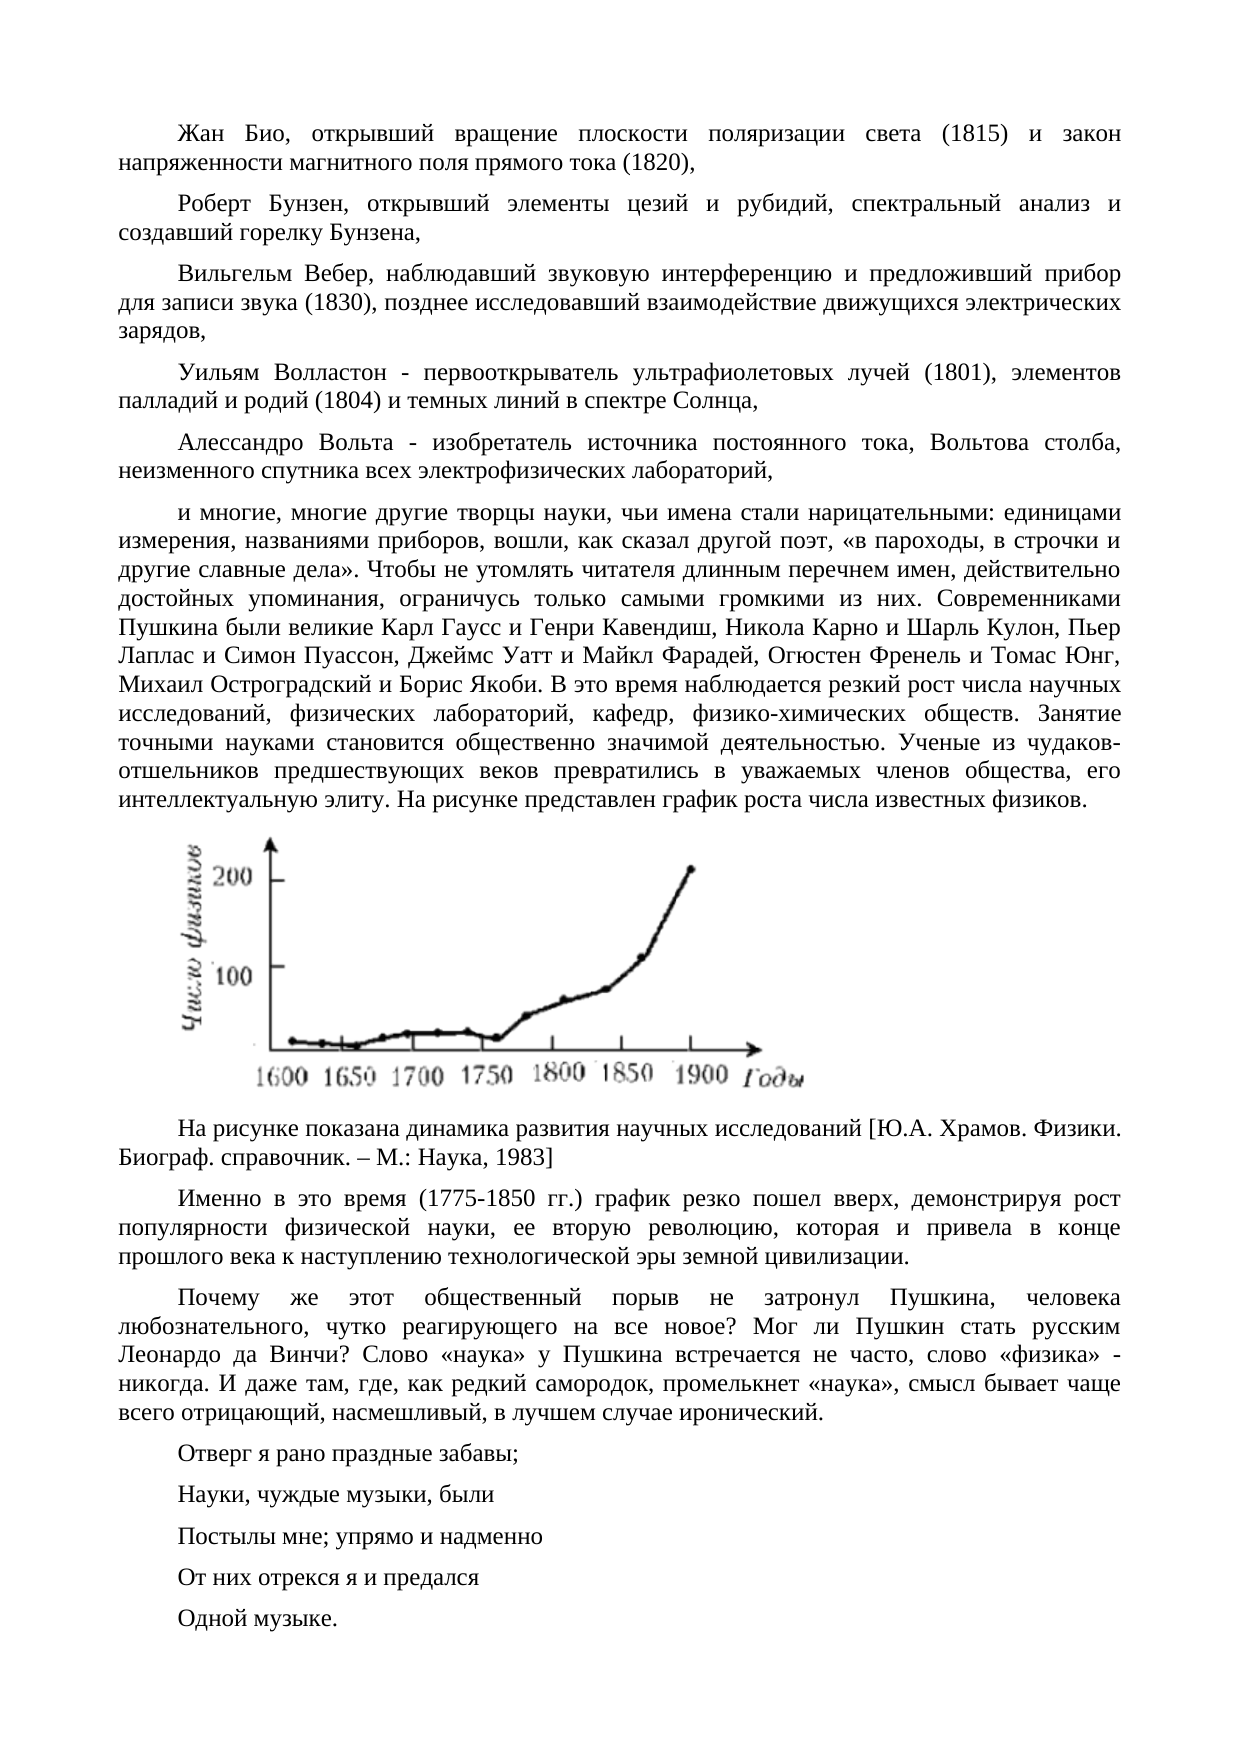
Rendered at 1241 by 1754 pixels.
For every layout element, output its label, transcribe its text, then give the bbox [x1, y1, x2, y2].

text Постылы мне; упрямо и надменно [118, 1521, 1122, 1549]
text Почему же этот общественный порыв не затронул Пушкина, человека любознательного, чутко реагирующего на все новое? Мог ли Пушкин стать русским Леонардо да Винчи? Слово «наука» у Пушкина встречается не часто, слово «физика» - никогда. И даже там, где, как редкий самородок, промелькнет «наука», смысл бывает чаще всего отрицающий, насмешливый, в лучшем случае иронический. [118, 1282, 1122, 1426]
text Вильгельм Вебер, наблюдавший звуковую интерференцию и предложивший прибор для записи звука (1830), позднее исследовавший взаимодействие движущихся электрических зарядов, [118, 258, 1122, 344]
text Роберт Бунзен, открывший элементы цезий и рубидий, спектральный анализ и создавший горелку Бунзена, [118, 188, 1122, 246]
picture [177, 825, 812, 1101]
text Уильям Волластон - первооткрыватель ультрафиолетовых лучей (1801), элементов палладий и родий (1804) и темных линий в спектре Солнца, [118, 357, 1122, 414]
text На рисунке показана динамика развития научных исследований [Ю.А. Храмов. Физики. Биограф. справочник. – М.: Наука, 1983] [118, 1113, 1122, 1171]
text и многие, многие другие творцы науки, чьи имена стали нарицательными: единицами измерения, названиями приборов, вошли, как сказал другой поэт, «в пароходы, в строчки и другие славные дела». Чтобы не утомлять читателя длинным перечнем имен, действительно достойных упоминания, ограничусь только самыми громкими из них. Современниками Пушкина были великие Карл Гаусс и Генри Кавендиш, Никола Карно и Шарль Кулон, Пьер Лаплас и Симон Пуассон, Джеймс Уатт и Майкл Фарадей, Огюстен Френель и Томас Юнг, Михаил Остроградский и Борис Якоби. В это время наблюдается резкий рост числа научных исследований, физических лабораторий, кафедр, физико-химических обществ. Занятие точными науками становится общественно значимой деятельностью. Ученые из чудаков-отшельников предшествующих веков превратились в уважаемых членов общества, его интеллектуальную элиту. На рисунке представлен график роста числа известных физиков. [118, 497, 1122, 813]
text Жан Био, открывший вращение плоскости поляризации света (1815) и закон напряженности магнитного поля прямого тока (1820), [118, 118, 1122, 176]
text Науки, чуждые музыки, были [118, 1479, 1122, 1508]
text Именно в это время (1775-1850 гг.) график резко пошел вверх, демонстрируя рост популярности физической науки, ее вторую революцию, которая и привела в конце прошлого века к наступлению технологической эры земной цивилизации. [118, 1183, 1122, 1269]
text Одной музыке. [118, 1603, 1122, 1632]
text Отверг я рано праздные забавы; [118, 1438, 1122, 1467]
text Алессандро Вольта - изобретатель источника постоянного тока, Вольтова столба, неизменного спутника всех электрофизических лабораторий, [118, 427, 1122, 484]
text От них отрекся я и предался [118, 1562, 1122, 1591]
